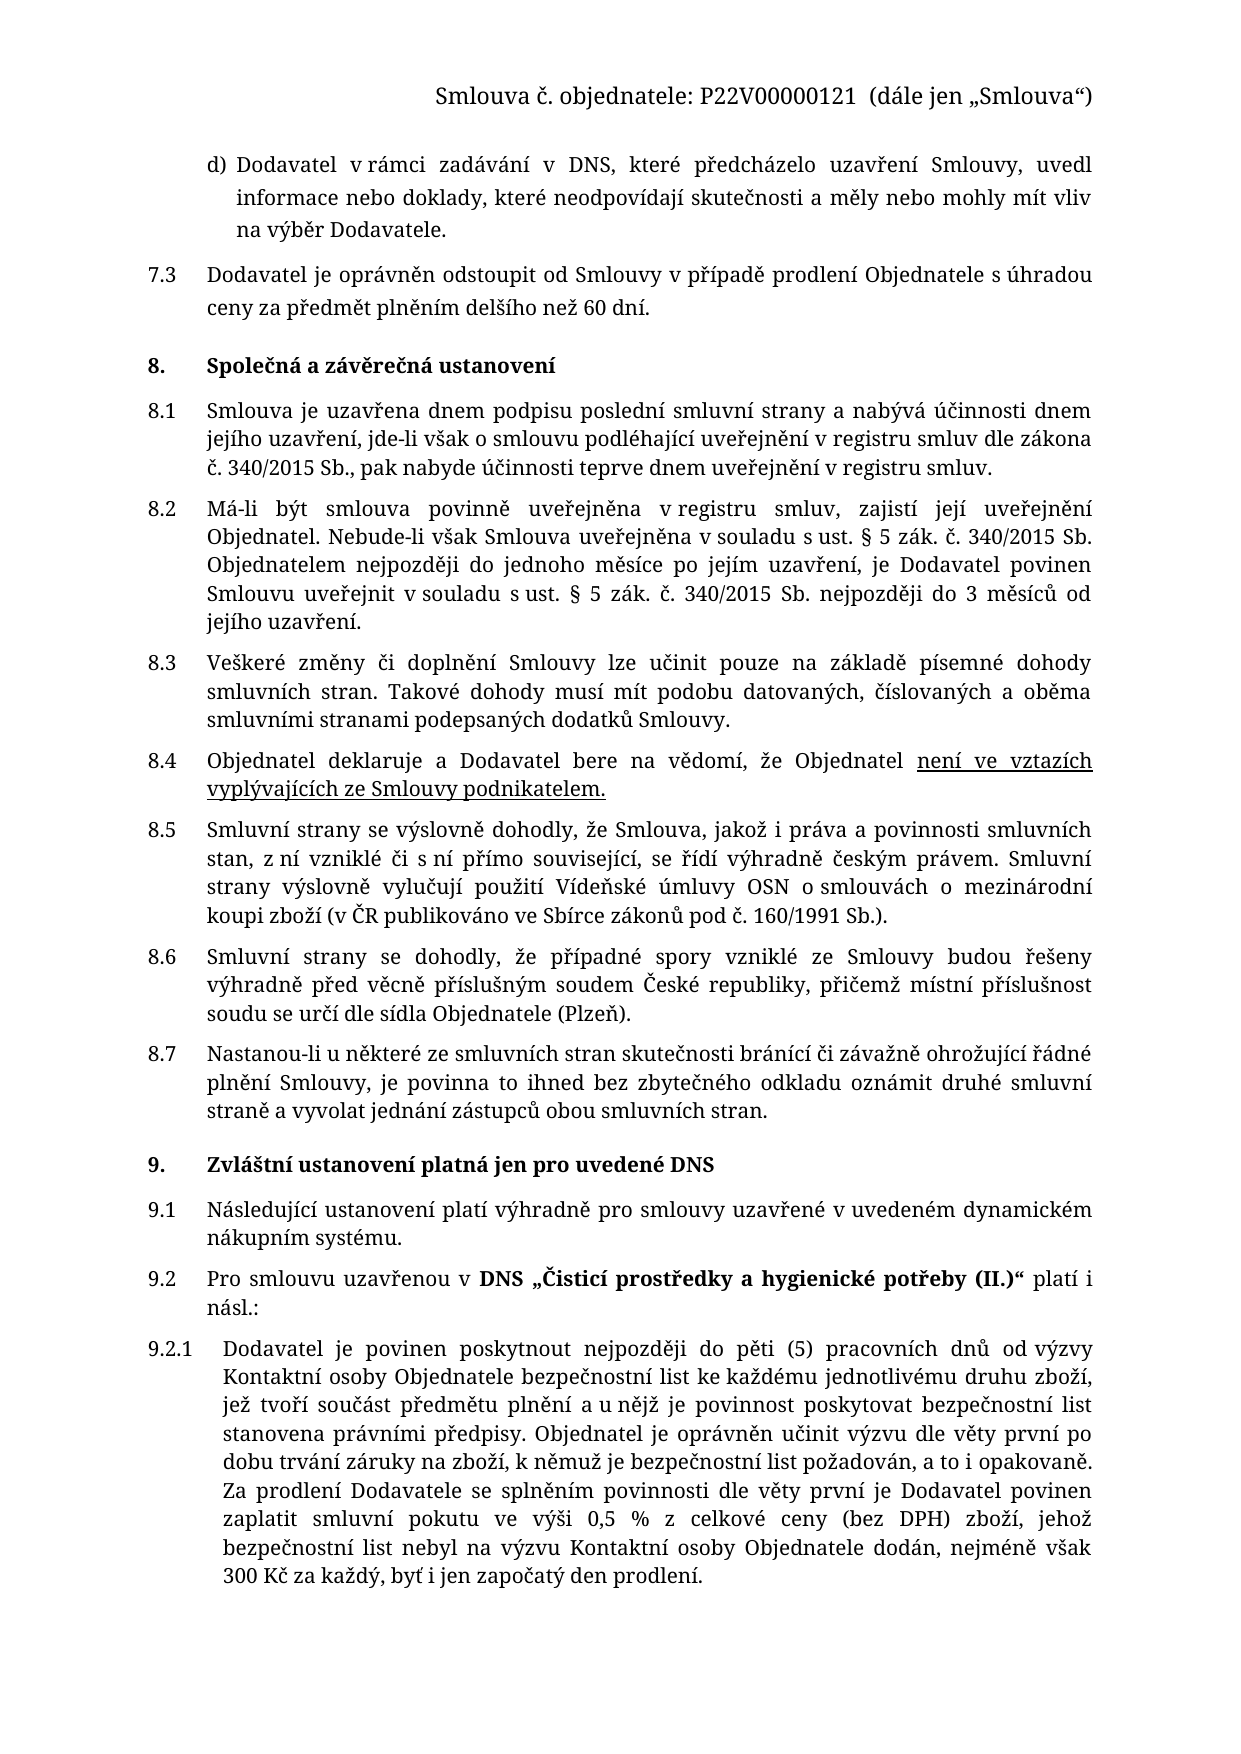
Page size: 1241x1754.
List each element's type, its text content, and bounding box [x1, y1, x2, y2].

list Dodavatel je oprávněn odstoupit od Smlouvy v případě prodlení Objednatele s úhradou ceny za předmět plněním delšího než 60 dní. [148, 261, 1093, 322]
list Smluvní strany se dohodly, že případné spory vzniklé ze Smlouvy budou řešeny výhradně před věcně příslušným soudem České republiky, přičemž místní příslušnost soudu se určí dle sídla Objednatele (Plzeň). [148, 942, 1093, 1027]
list Pro smlouvu uzavřenou v DNS „Čisticí prostředky a hygienické potřeby (II.)“ platí i násl.: [148, 1264, 1093, 1321]
list Má-li být smlouva povinně uveřejněna v registru smluv, zajistí její uveřejnění Objednatel. Nebude-li však Smlouva uveřejněna v souladu s ust. § 5 zák. č. 340/2015 Sb. Objednatelem nejpozději do jednoho měsíce po jejím uzavření, je Dodavatel povinen Smlouvu uveřejnit v souladu s ust. § 5 zák. č. 340/2015 Sb. nejpozději do 3 měsíců od jejího uzavření. [148, 494, 1093, 636]
list Nastanou-li u některé ze smluvních stran skutečnosti bránící či závažně ohrožující řádné plnění Smlouvy, je povinna to ihned bez zbytečného odkladu oznámit druhé smluvní straně a vyvolat jednání zástupců obou smluvních stran. [148, 1039, 1093, 1125]
list Následující ustanovení platí výhradně pro smlouvy uzavřené v uvedeném dynamickém nákupním systému. [148, 1195, 1093, 1252]
list Veškeré změny či doplnění Smlouvy lze učinit pouze na základě písemné dohody smluvních stran. Takové dohody musí mít podobu datovaných, číslovaných a oběma smluvními stranami podepsaných dodatků Smlouvy. [148, 648, 1093, 734]
list Zvláštní ustanovení platná jen pro uvedené DNS [148, 1150, 1093, 1178]
list Společná a závěrečná ustanovení [148, 351, 1093, 379]
list Objednatel deklaruje a Dodavatel bere na vědomí, že Objednatel není ve vztazích vyplývajících ze Smlouvy podnikatelem. [148, 746, 1093, 803]
list Dodavatel je povinen poskytnout nejpozději do pěti (5) pracovních dnů od výzvy Kontaktní osoby Objednatele bezpečnostní list ke každému jednotlivému druhu zboží, jež tvoří součást předmětu plnění a u nějž je povinnost poskytovat bezpečnostní list stanovena právními předpisy. Objednatel je oprávněn učinit výzvu dle věty první po dobu trvání záruky na zboží, k němuž je bezpečnostní list požadován, a to i opakovaně. Za prodlení Dodavatele se splněním povinnosti dle věty první je Dodavatel povinen zaplatit smluvní pokutu ve výši 0,5 % z celkové ceny (bez DPH) zboží, jehož bezpečnostní list nebyl na výzvu Kontaktní osoby Objednatele dodán, nejméně však 300 Kč za každý, byť i jen započatý den prodlení. [148, 1334, 1093, 1590]
list Dodavatel v rámci zadávání v DNS, které předcházelo uzavření Smlouvy, uvedl informace nebo doklady, které neodpovídají skutečnosti a měly nebo mohly mít vliv na výběr Dodavatele. [207, 150, 1093, 244]
list Smlouva je uzavřena dnem podpisu poslední smluvní strany a nabývá účinnosti dnem jejího uzavření, jde-li však o smlouvu podléhající uveřejnění v registru smluv dle zákona č. 340/2015 Sb., pak nabyde účinnosti teprve dnem uveřejnění v registru smluv. [148, 396, 1093, 481]
list Smluvní strany se výslovně dohodly, že Smlouva, jakož i práva a povinnosti smluvních stan, z ní vzniklé či s ní přímo související, se řídí výhradně českým právem. Smluvní strany výslovně vylučují použití Vídeňské úmluvy OSN o smlouvách o mezinárodní koupi zboží (v ČR publikováno ve Sbírce zákonů pod č. 160/1991 Sb.). [148, 816, 1093, 929]
